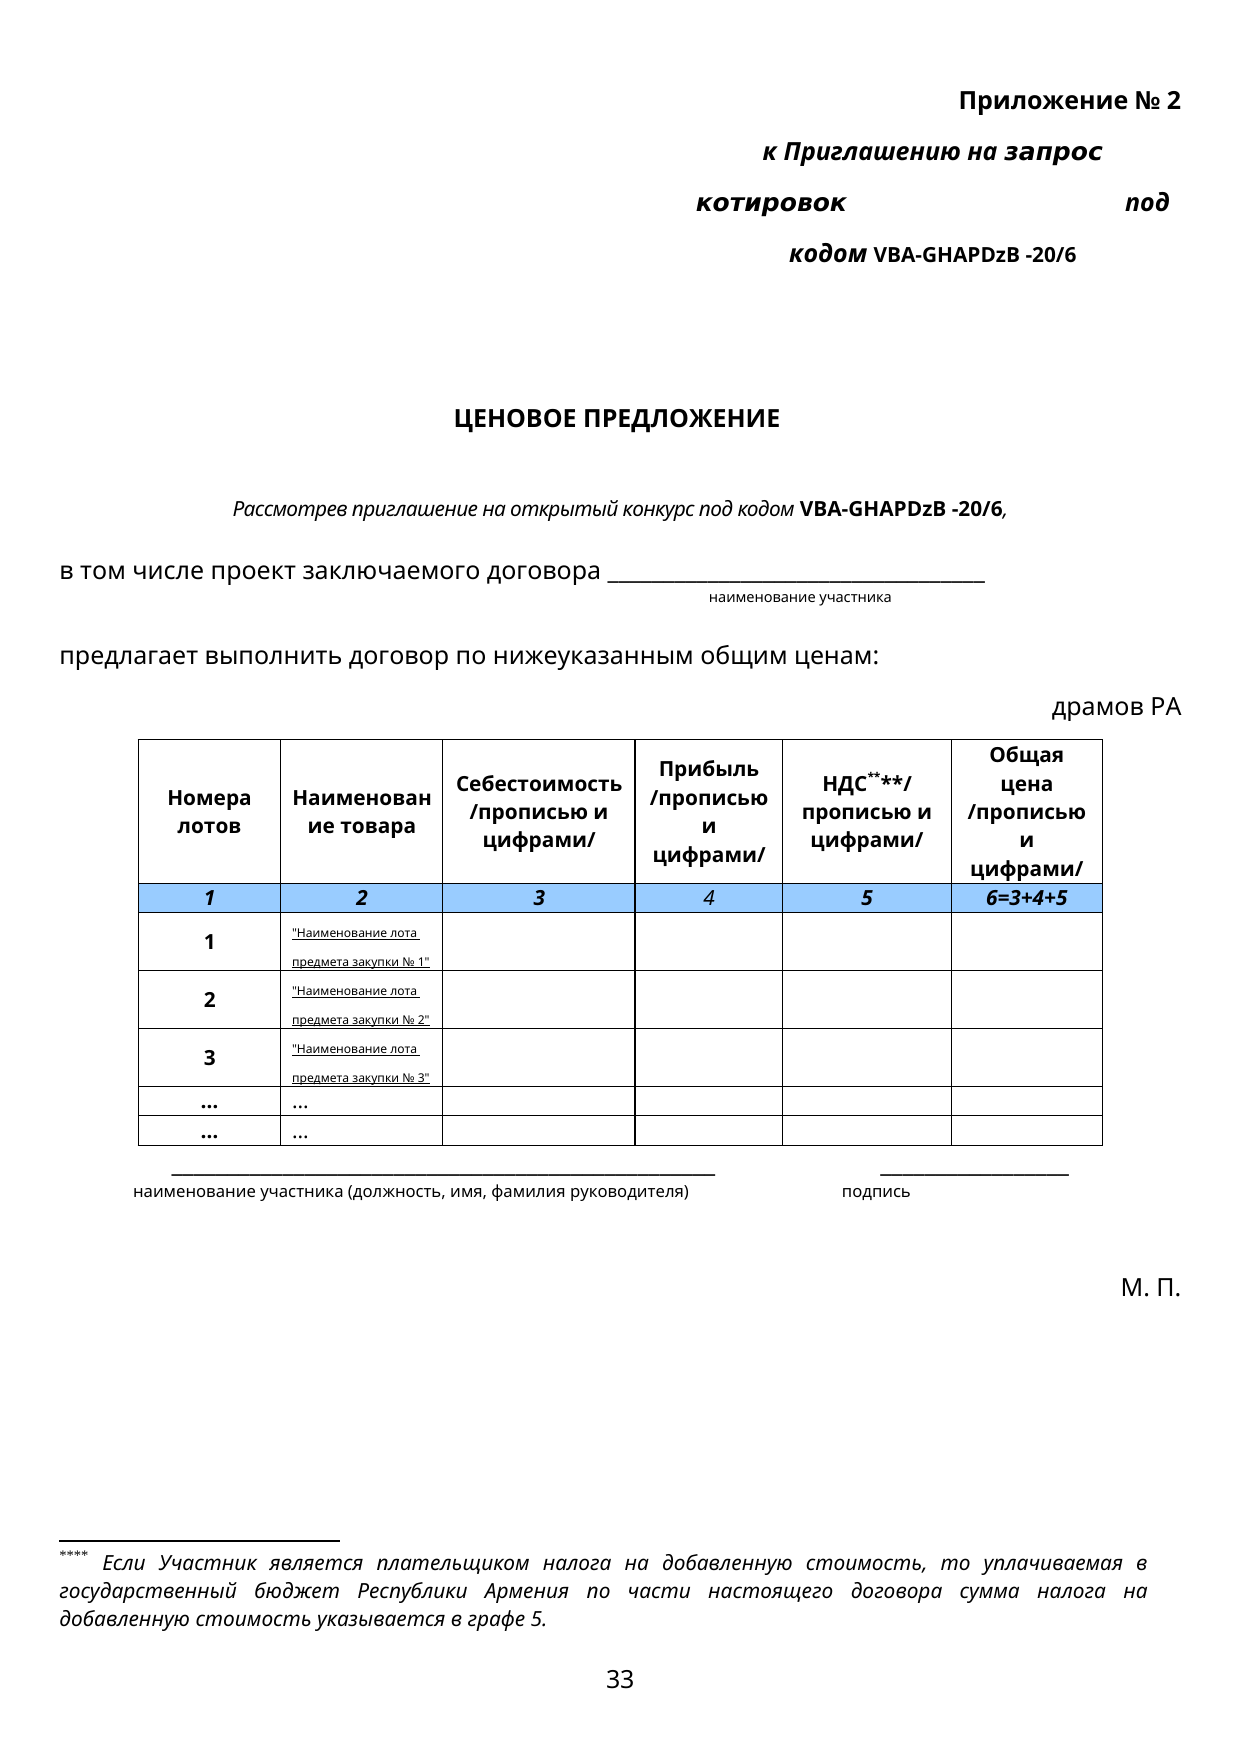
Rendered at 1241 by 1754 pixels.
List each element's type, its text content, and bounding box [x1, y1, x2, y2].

table_cell [783, 1116, 951, 1144]
table_cell [443, 1116, 634, 1144]
table_cell 5 [783, 884, 951, 912]
table_cell 1 [139, 913, 280, 970]
table_cell 2 [139, 971, 280, 1028]
table_cell [443, 913, 634, 970]
table_cell [952, 1029, 1102, 1086]
table_cell 6=3+4+5 [952, 884, 1102, 912]
table_header НДС**/прописью и цифрами/ [783, 740, 951, 882]
table_cell ... [281, 1087, 442, 1115]
table_cell [443, 1029, 634, 1086]
table_cell … [139, 1087, 280, 1115]
table_cell [636, 1087, 782, 1115]
table_cell [783, 1087, 951, 1115]
table_cell [952, 1116, 1102, 1144]
text Приложение № 2 [59, 83, 1181, 117]
text наименование участника (должность, имя, фамилия руководителя) подпись [133, 1180, 1181, 1202]
table_cell 1 [139, 884, 280, 912]
table_cell [783, 1029, 951, 1086]
table_cell [636, 913, 782, 970]
table_cell 4 [636, 884, 782, 912]
table_cell 3 [139, 1029, 280, 1086]
table_header Прибыль /прописью и цифрами/ [636, 740, 782, 882]
table_header Себестоимость /прописью и цифрами/ [443, 740, 634, 882]
text _________________________________________________ _________________ [59, 1146, 1181, 1180]
text драмов РА [59, 688, 1181, 722]
table_header Номера лотов [139, 740, 280, 882]
table_cell … [139, 1116, 280, 1144]
table_cell "Наименование лота предмета закупки № 3" [281, 1029, 442, 1086]
table_cell [443, 1087, 634, 1115]
table_cell [636, 1116, 782, 1144]
table_cell [952, 913, 1102, 970]
table_header Наименование товара [281, 740, 442, 882]
table_cell [636, 971, 782, 1028]
table_cell [783, 913, 951, 970]
table_header Общая цена /прописью и цифрами/ [952, 740, 1102, 882]
table_cell [952, 971, 1102, 1028]
text в том числе проект заключаемого договора __________________________________ [59, 553, 1181, 587]
text наименование участника [709, 587, 1181, 621]
table_cell [952, 1087, 1102, 1115]
table_cell "Наименование лота предмета закупки № 2" [281, 971, 442, 1028]
table_cell ... [281, 1116, 442, 1144]
table_cell 2 [281, 884, 442, 912]
table_cell [636, 1029, 782, 1086]
text М. П. [59, 1270, 1181, 1304]
table_cell [443, 971, 634, 1028]
text к Приглашению на запрос котировок под кодом VBA-GHAPDzB -20/6 [684, 133, 1181, 269]
text предлагает выполнить договор по нижеуказанным общим ценам: [59, 638, 1181, 672]
table_cell [783, 971, 951, 1028]
text ЦЕНОВОЕ ПРЕДЛОЖЕНИЕ [52, 401, 1181, 434]
text Рассмотрев приглашение на открытый конкурс под кодом VBA-GHAPDzB -20/6, [59, 494, 1181, 522]
table_cell "Наименование лота предмета закупки № 1" [281, 913, 442, 970]
table_cell 3 [443, 884, 634, 912]
